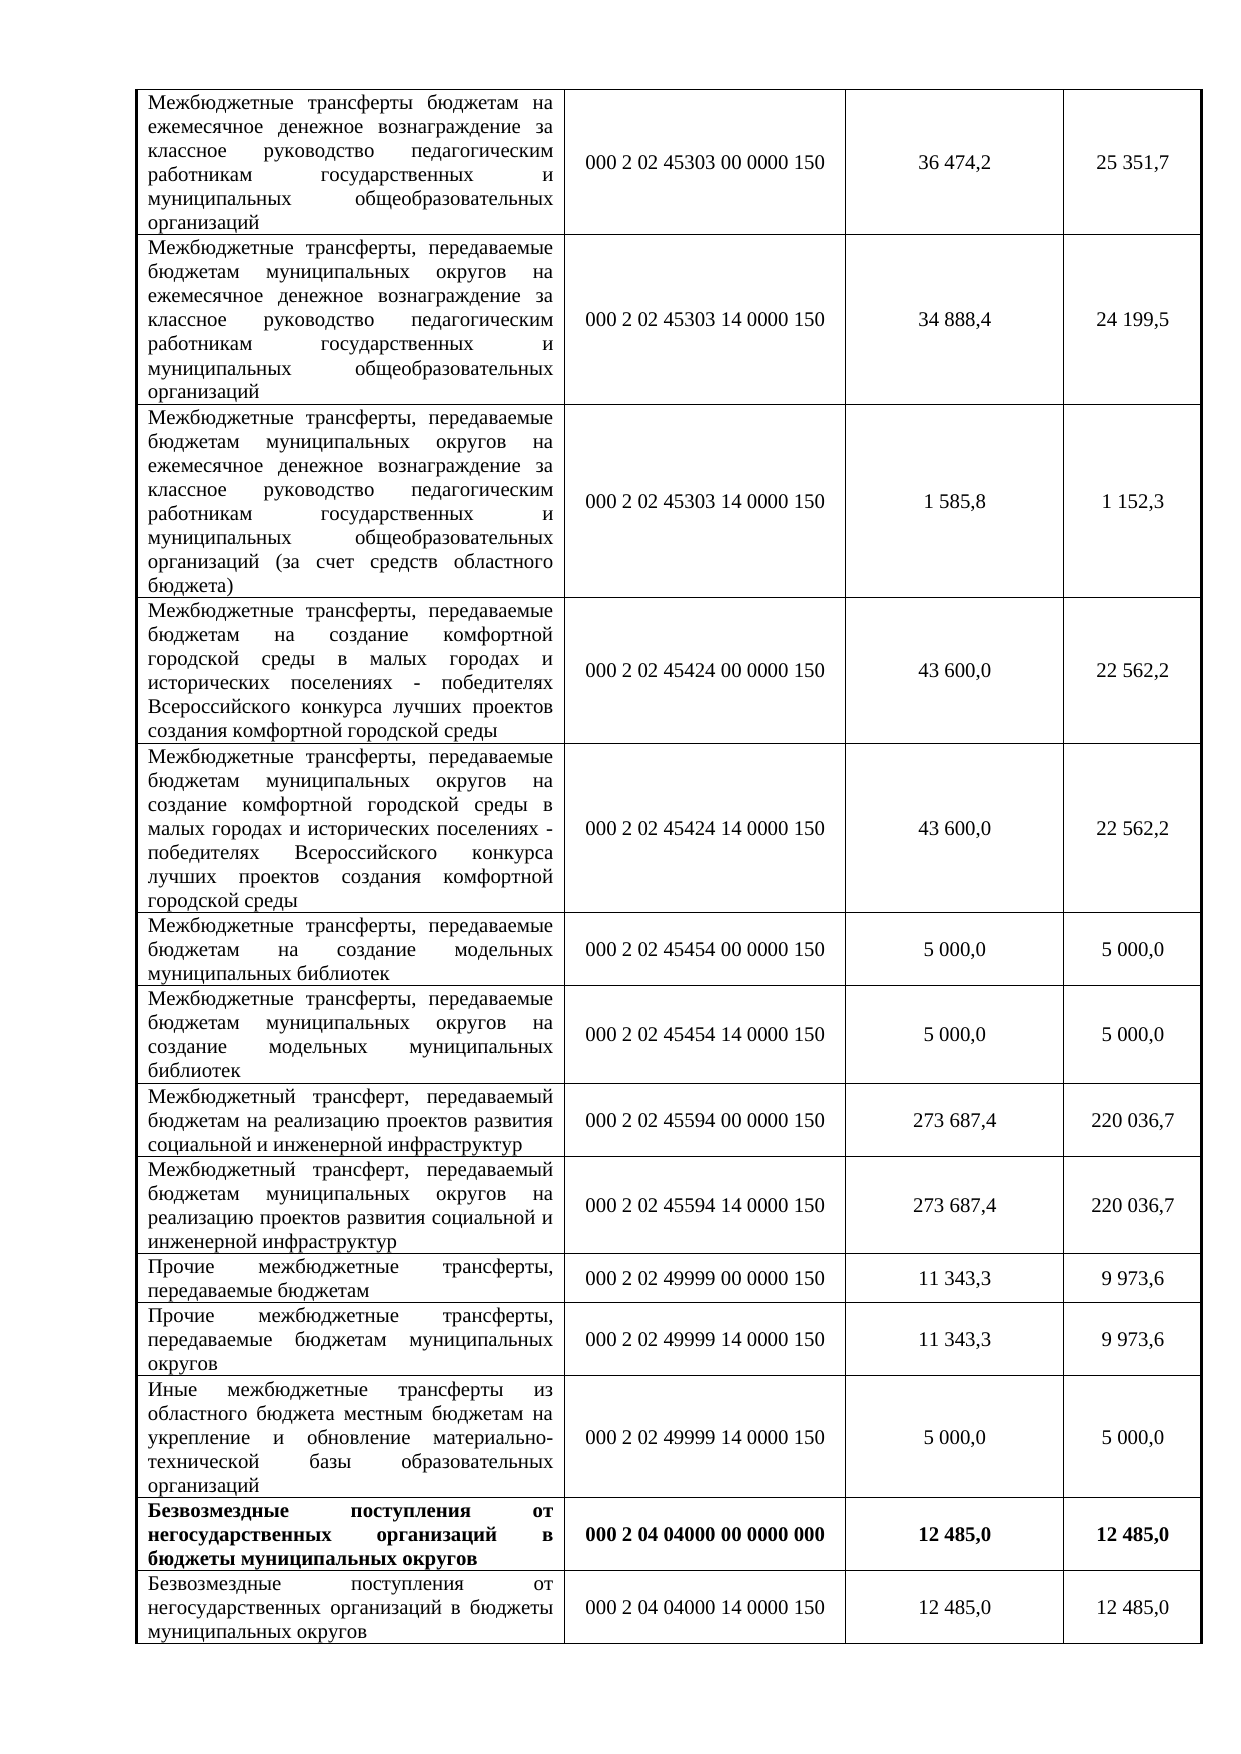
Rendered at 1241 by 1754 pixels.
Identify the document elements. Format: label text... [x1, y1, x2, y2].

table_cell 34 888,4 [846, 235, 1063, 403]
table_cell Межбюджетные трансферты, передаваемые бюджетам муниципальных округов на ежемесячное денежное вознаграждение за классное руководство педагогическим работникам государственных и муниципальных общеобразовательных организаций (за счет средств областного бюджета) [138, 405, 564, 597]
table_cell 000 2 04 04000 14 0000 150 [565, 1571, 845, 1643]
table_cell 25 351,7 [1064, 90, 1200, 234]
table_cell Межбюджетные трансферты, передаваемые бюджетам муниципальных округов на создание комфортной городской среды в малых городах и исторических поселениях - победителях Всероссийского конкурса лучших проектов создания комфортной городской среды [138, 744, 564, 912]
table_cell 24 199,5 [1064, 235, 1200, 403]
table_cell 000 2 02 45424 00 0000 150 [565, 598, 845, 742]
table_cell 000 2 04 04000 00 0000 000 [565, 1498, 845, 1570]
table_cell 43 600,0 [846, 744, 1063, 912]
table_cell 000 2 02 45454 00 0000 150 [565, 913, 845, 985]
table_cell 273 687,4 [846, 1084, 1063, 1156]
table_cell Межбюджетные трансферты, передаваемые бюджетам на создание комфортной городской среды в малых городах и исторических поселениях - победителях Всероссийского конкурса лучших проектов создания комфортной городской среды [138, 598, 564, 742]
table_cell 1 585,8 [846, 405, 1063, 597]
table_cell 000 2 02 45424 14 0000 150 [565, 744, 845, 912]
table_cell 9 973,6 [1064, 1303, 1200, 1375]
table_cell 12 485,0 [846, 1498, 1063, 1570]
table_cell Межбюджетные трансферты, передаваемые бюджетам на создание модельных муниципальных библиотек [138, 913, 564, 985]
table_cell 5 000,0 [1064, 1376, 1200, 1497]
table_cell 000 2 02 45303 14 0000 150 [565, 235, 845, 403]
table_cell 43 600,0 [846, 598, 1063, 742]
table_cell 220 036,7 [1064, 1084, 1200, 1156]
table_cell Межбюджетный трансферт, передаваемый бюджетам на реализацию проектов развития социальной и инженерной инфраструктур [138, 1084, 564, 1156]
table_cell 12 485,0 [846, 1571, 1063, 1643]
table_cell 5 000,0 [846, 986, 1063, 1082]
table_cell Иные межбюджетные трансферты из областного бюджета местным бюджетам на укрепление и обновление материально-технической базы образовательных организаций [138, 1376, 564, 1497]
table_cell 220 036,7 [1064, 1157, 1200, 1253]
table_cell Прочие межбюджетные трансферты, передаваемые бюджетам [138, 1254, 564, 1302]
table_cell 12 485,0 [1064, 1498, 1200, 1570]
table_cell 22 562,2 [1064, 744, 1200, 912]
table_cell 000 2 02 45594 14 0000 150 [565, 1157, 845, 1253]
table_cell 11 343,3 [846, 1254, 1063, 1302]
table_cell 000 2 02 45594 00 0000 150 [565, 1084, 845, 1156]
table_cell 11 343,3 [846, 1303, 1063, 1375]
table_cell 000 2 02 45454 14 0000 150 [565, 986, 845, 1082]
table_cell 12 485,0 [1064, 1571, 1200, 1643]
table_cell 000 2 02 49999 00 0000 150 [565, 1254, 845, 1302]
table_cell 000 2 02 49999 14 0000 150 [565, 1303, 845, 1375]
table_cell 000 2 02 49999 14 0000 150 [565, 1376, 845, 1497]
table_cell 5 000,0 [1064, 913, 1200, 985]
table_cell 5 000,0 [1064, 986, 1200, 1082]
table_cell 1 152,3 [1064, 405, 1200, 597]
table_cell Безвозмездные поступления от негосударственных организаций в бюджеты муниципальных округов [138, 1571, 564, 1643]
table_cell 000 2 02 45303 14 0000 150 [565, 405, 845, 597]
table_cell Прочие межбюджетные трансферты, передаваемые бюджетам муниципальных округов [138, 1303, 564, 1375]
table_cell 9 973,6 [1064, 1254, 1200, 1302]
table_cell 36 474,2 [846, 90, 1063, 234]
table_cell Межбюджетный трансферт, передаваемый бюджетам муниципальных округов на реализацию проектов развития социальной и инженерной инфраструктур [138, 1157, 564, 1253]
table_cell 22 562,2 [1064, 598, 1200, 742]
table_cell 5 000,0 [846, 1376, 1063, 1497]
table_cell Межбюджетные трансферты, передаваемые бюджетам муниципальных округов на ежемесячное денежное вознаграждение за классное руководство педагогическим работникам государственных и муниципальных общеобразовательных организаций [138, 235, 564, 403]
table_cell 000 2 02 45303 00 0000 150 [565, 90, 845, 234]
table_cell Межбюджетные трансферты бюджетам на ежемесячное денежное вознаграждение за классное руководство педагогическим работникам государственных и муниципальных общеобразовательных организаций [138, 90, 564, 234]
table_cell Межбюджетные трансферты, передаваемые бюджетам муниципальных округов на создание модельных муниципальных библиотек [138, 986, 564, 1082]
table_cell 273 687,4 [846, 1157, 1063, 1253]
table_cell Безвозмездные поступления от негосударственных организаций в бюджеты муниципальных округов [138, 1498, 564, 1570]
table_cell 5 000,0 [846, 913, 1063, 985]
